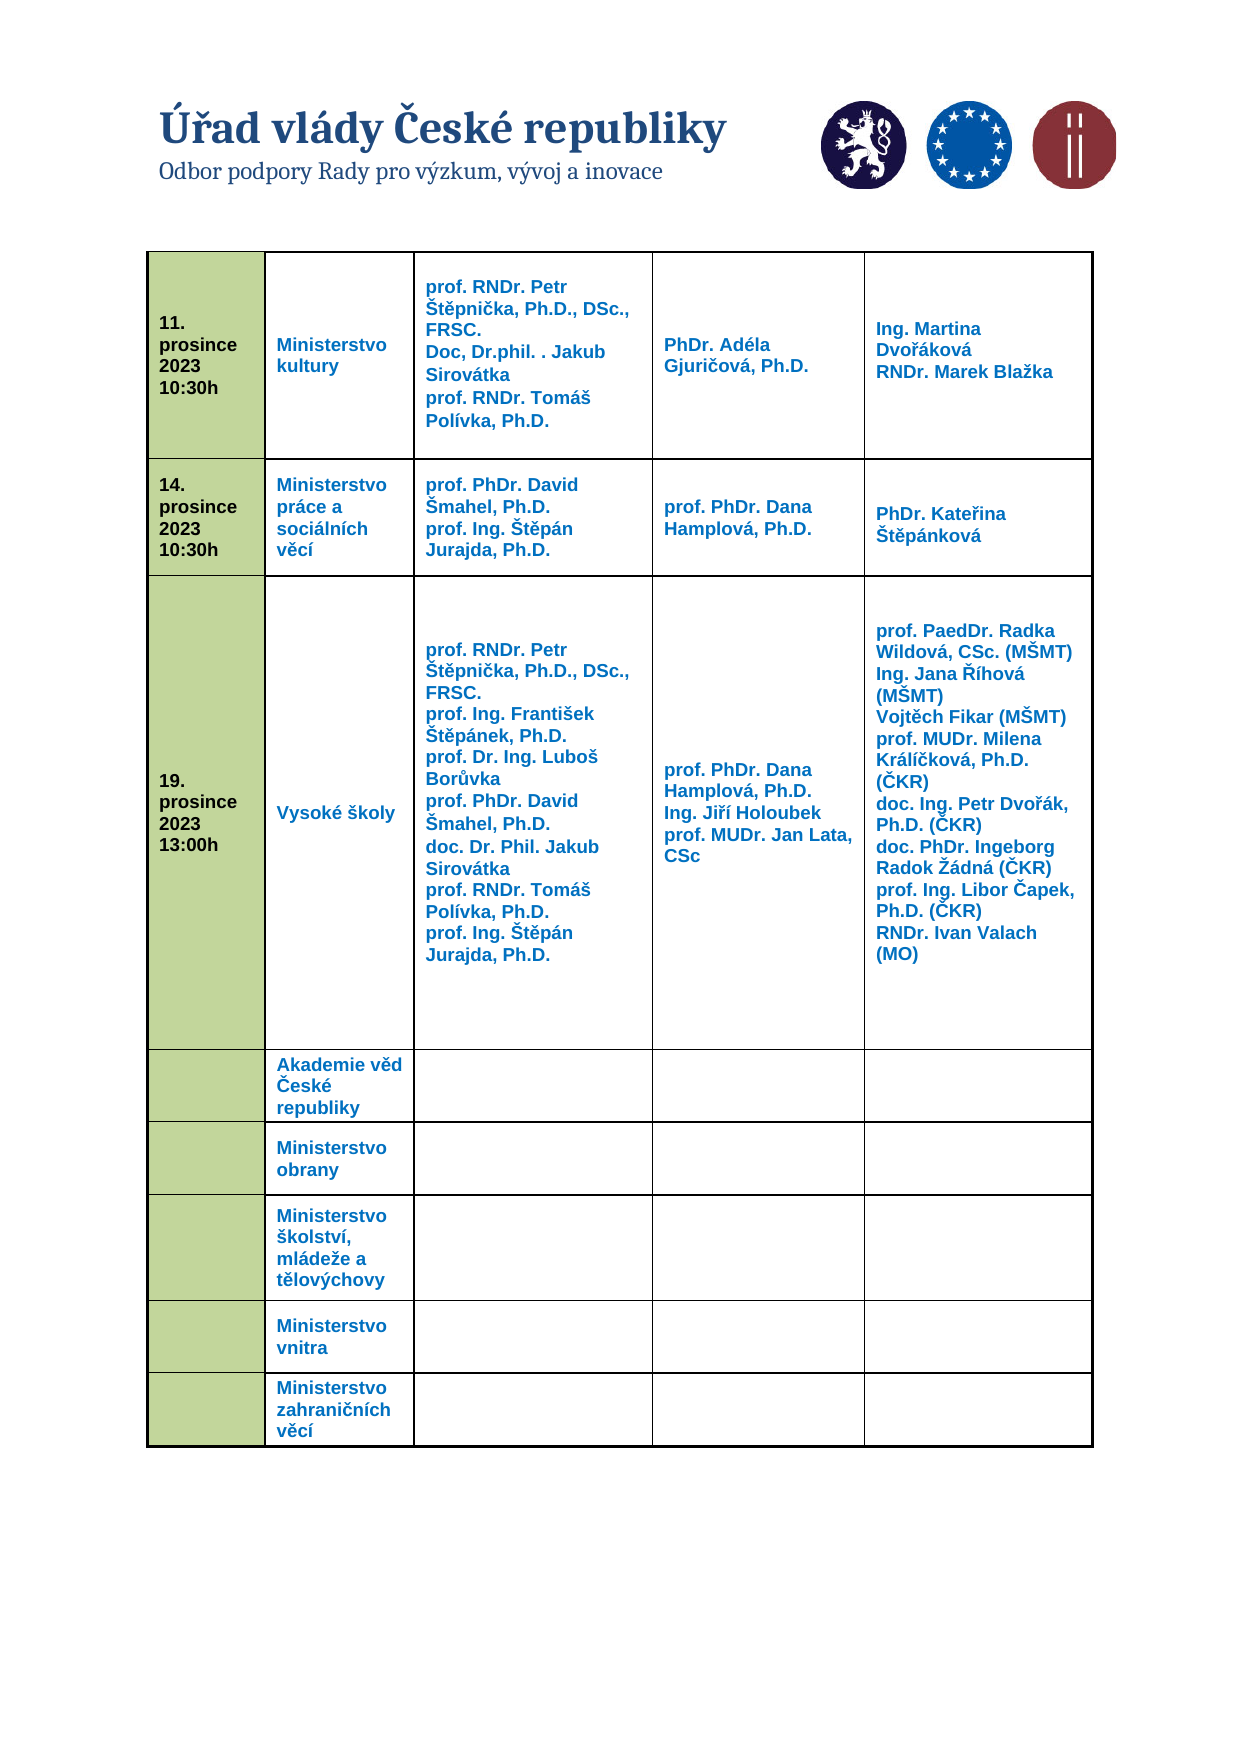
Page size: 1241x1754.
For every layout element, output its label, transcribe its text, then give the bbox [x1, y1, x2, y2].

table_cell [865, 1301, 1091, 1372]
table_cell prof. PhDr. Dana Hamplová, Ph.D. Ing. Jiří Holoubek prof. MUDr. Jan Lata, CSc [653, 577, 864, 1049]
table_cell [149, 1122, 264, 1194]
table_cell prof. PhDr. Dana Hamplová, Ph.D. [653, 460, 864, 575]
table_cell prof. PhDr. David Šmahel, Ph.D. prof. Ing. Štěpán Jurajda, Ph.D. [415, 460, 652, 575]
table_cell [415, 1374, 652, 1445]
table_cell [653, 1050, 864, 1121]
table_cell Ministerstvo kultury [266, 253, 413, 458]
table_cell [149, 1195, 264, 1300]
table_cell [149, 1301, 264, 1372]
table_cell Ministerstvo vnitra [266, 1301, 413, 1372]
table_cell 11. prosince 2023 10:30h [149, 252, 264, 458]
table_cell Ing. Martina Dvořáková RNDr. Marek Blažka [865, 253, 1091, 458]
table_cell [149, 1050, 264, 1121]
table_cell Ministerstvo práce a sociálních věcí [266, 460, 413, 575]
picture [821, 101, 1117, 189]
table_cell PhDr. Kateřina Štěpánková [865, 460, 1091, 575]
table_cell [865, 1374, 1091, 1445]
table_cell Ministerstvo obrany [266, 1123, 413, 1194]
table_cell [653, 1123, 864, 1194]
table_cell Ministerstvo školství, mládeže a tělovýchovy [266, 1196, 413, 1300]
table_cell [653, 1374, 864, 1445]
table_cell [865, 1196, 1091, 1300]
table_cell prof. RNDr. Petr Štěpnička, Ph.D., DSc., FRSC. prof. Ing. František Štěpánek, Ph.D. prof. Dr. Ing. Luboš Borůvka prof. PhDr. David Šmahel, Ph.D. doc. Dr. Phil. Jakub Sirovátka prof. RNDr. Tomáš Polívka, Ph.D. prof. Ing. Štěpán Jurajda, Ph.D. [415, 577, 652, 1049]
table_cell [415, 1123, 652, 1194]
table_cell [865, 1123, 1091, 1194]
table_cell prof. RNDr. Petr Štěpnička, Ph.D., DSc., FRSC. Doc, Dr.phil. . Jakub Sirovátka prof. RNDr. Tomáš Polívka, Ph.D. [415, 253, 652, 458]
table_cell Ministerstvo zahraničních věcí [266, 1374, 413, 1445]
table_cell Akademie věd České republiky [266, 1050, 413, 1121]
table_cell 14. prosince 2023 10:30h [149, 459, 264, 575]
table_cell [415, 1301, 652, 1372]
table_cell prof. PaedDr. Radka Wildová, CSc. (MŠMT) Ing. Jana Říhová (MŠMT) Vojtěch Fikar (MŠMT) prof. MUDr. Milena Králíčková, Ph.D. (ČKR) doc. Ing. Petr Dvořák, Ph.D. (ČKR) doc. PhDr. Ingeborg Radok Žádná (ČKR) prof. Ing. Libor Čapek, Ph.D. (ČKR) RNDr. Ivan Valach (MO) [865, 577, 1091, 1049]
table_cell Vysoké školy [266, 577, 413, 1049]
table_cell [415, 1196, 652, 1300]
table_cell [149, 1373, 264, 1445]
table_cell [653, 1196, 864, 1300]
table_cell [865, 1050, 1091, 1121]
table_cell PhDr. Adéla Gjuričová, Ph.D. [653, 253, 864, 458]
table_cell 19. prosince 2023 13:00h [149, 576, 264, 1049]
table_cell [653, 1301, 864, 1372]
table_cell [415, 1050, 652, 1121]
